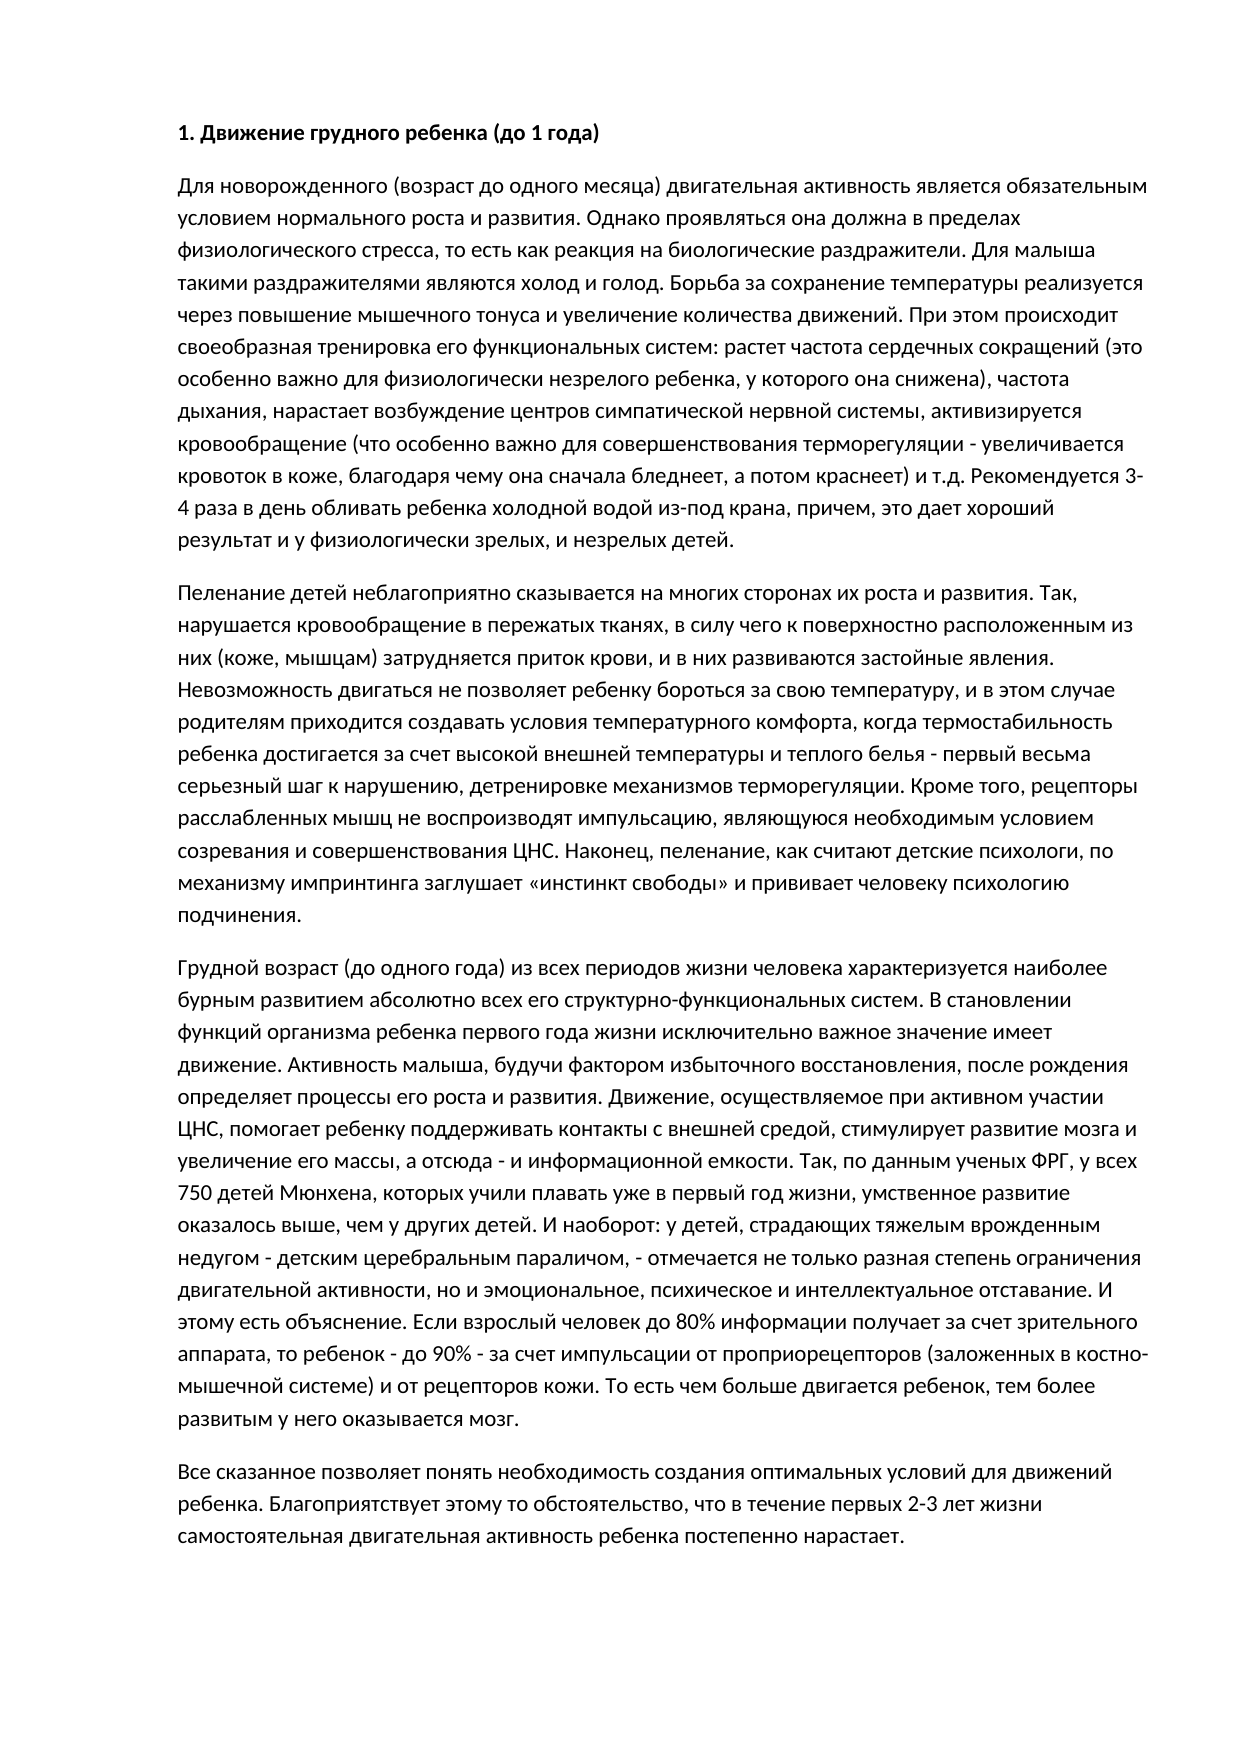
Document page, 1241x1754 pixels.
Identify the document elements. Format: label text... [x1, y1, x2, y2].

text Грудной возраст (до одного года) из всех периодов жизни человека характеризуется наиболее бурным развитием абсолютно всех его структурно-функциональных систем. В становлении функций организма ребенка первого года жизни исключительно важное значение имеет движение. Активность малыша, будучи фактором избыточного восстановления, после рождения определяет процессы его роста и развития. Движение, осуществляемое при активном участии ЦНС, помогает ребенку поддерживать контакты с внешней средой, стимулирует развитие мозга и увеличение его массы, а отсюда - и информационной емкости. Так, по данным ученых ФРГ, у всех 750 детей Мюнхена, которых учили плавать уже в первый год жизни, умственное развитие оказалось выше, чем у других детей. И наоборот: у детей, страдающих тяжелым врожденным недугом - детским церебральным параличом, - отмечается не только разная степень ограничения двигательной активности, но и эмоциональное, психическое и интеллектуальное отставание. И этому есть объяснение. Если взрослый человек до 80% информации получает за счет зрительного аппарата, то ребенок - до 90% - за счет импульсации от проприорецепторов (заложенных в костно-мышечной системе) и от рецепторов кожи. То есть чем больше двигается ребенок, тем более развитым у него оказывается мозг. [177, 953, 1152, 1432]
text Для новорожденного (возраст до одного месяца) двигательная активность является обязательным условием нормального роста и развития. Однако проявляться она должна в пределах физиологического стресса, то есть как реакция на биологические раздражители. Для малыша такими раздражителями являются холод и голод. Борьба за сохранение температуры реализуется через повышение мышечного тонуса и увеличение количества движений. При этом происходит своеобразная тренировка его функциональных систем: растет частота сердечных сокращений (это особенно важно для физиологически незрелого ребенка, у которого она снижена), частота дыхания, нарастает возбуждение центров симпатической нервной системы, активизируется кровообращение (что особенно важно для совершенствования терморегуляции - увеличивается кровоток в коже, благодаря чему она сначала бледнеет, а потом краснеет) и т.д. Рекомендуется 3-4 раза в день обливать ребенка холодной водой из-под крана, причем, это дает хороший результат и у физиологически зрелых, и незрелых детей. [177, 171, 1152, 553]
text Пеленание детей неблагоприятно сказывается на многих сторонах их роста и развития. Так, нарушается кровообращение в пережатых тканях, в силу чего к поверхностно расположенным из них (коже, мышцам) затрудняется приток крови, и в них развиваются застойные явления. Невозможность двигаться не позволяет ребенку бороться за свою температуру, и в этом случае родителям приходится создавать условия температурного комфорта, когда термостабильность ребенка достигается за счет высокой внешней температуры и теплого белья - первый весьма серьезный шаг к нарушению, детренировке механизмов терморегуляции. Кроме того, рецепторы расслабленных мышц не воспроизводят импульсацию, являющуюся необходимым условием созревания и совершенствования ЦНС. Наконец, пеленание, как считают детские психологи, по механизму импринтинга заглушает «инстинкт свободы» и прививает человеку психологию подчинения. [177, 578, 1152, 928]
text 1. Движение грудного ребенка (до 1 года) [177, 118, 1152, 146]
text Все сказанное позволяет понять необходимость создания оптимальных условий для движений ребенка. Благоприятствует этому то обстоятельство, что в течение первых 2-3 лет жизни самостоятельная двигательная активность ребенка постепенно нарастает. [177, 1457, 1152, 1549]
